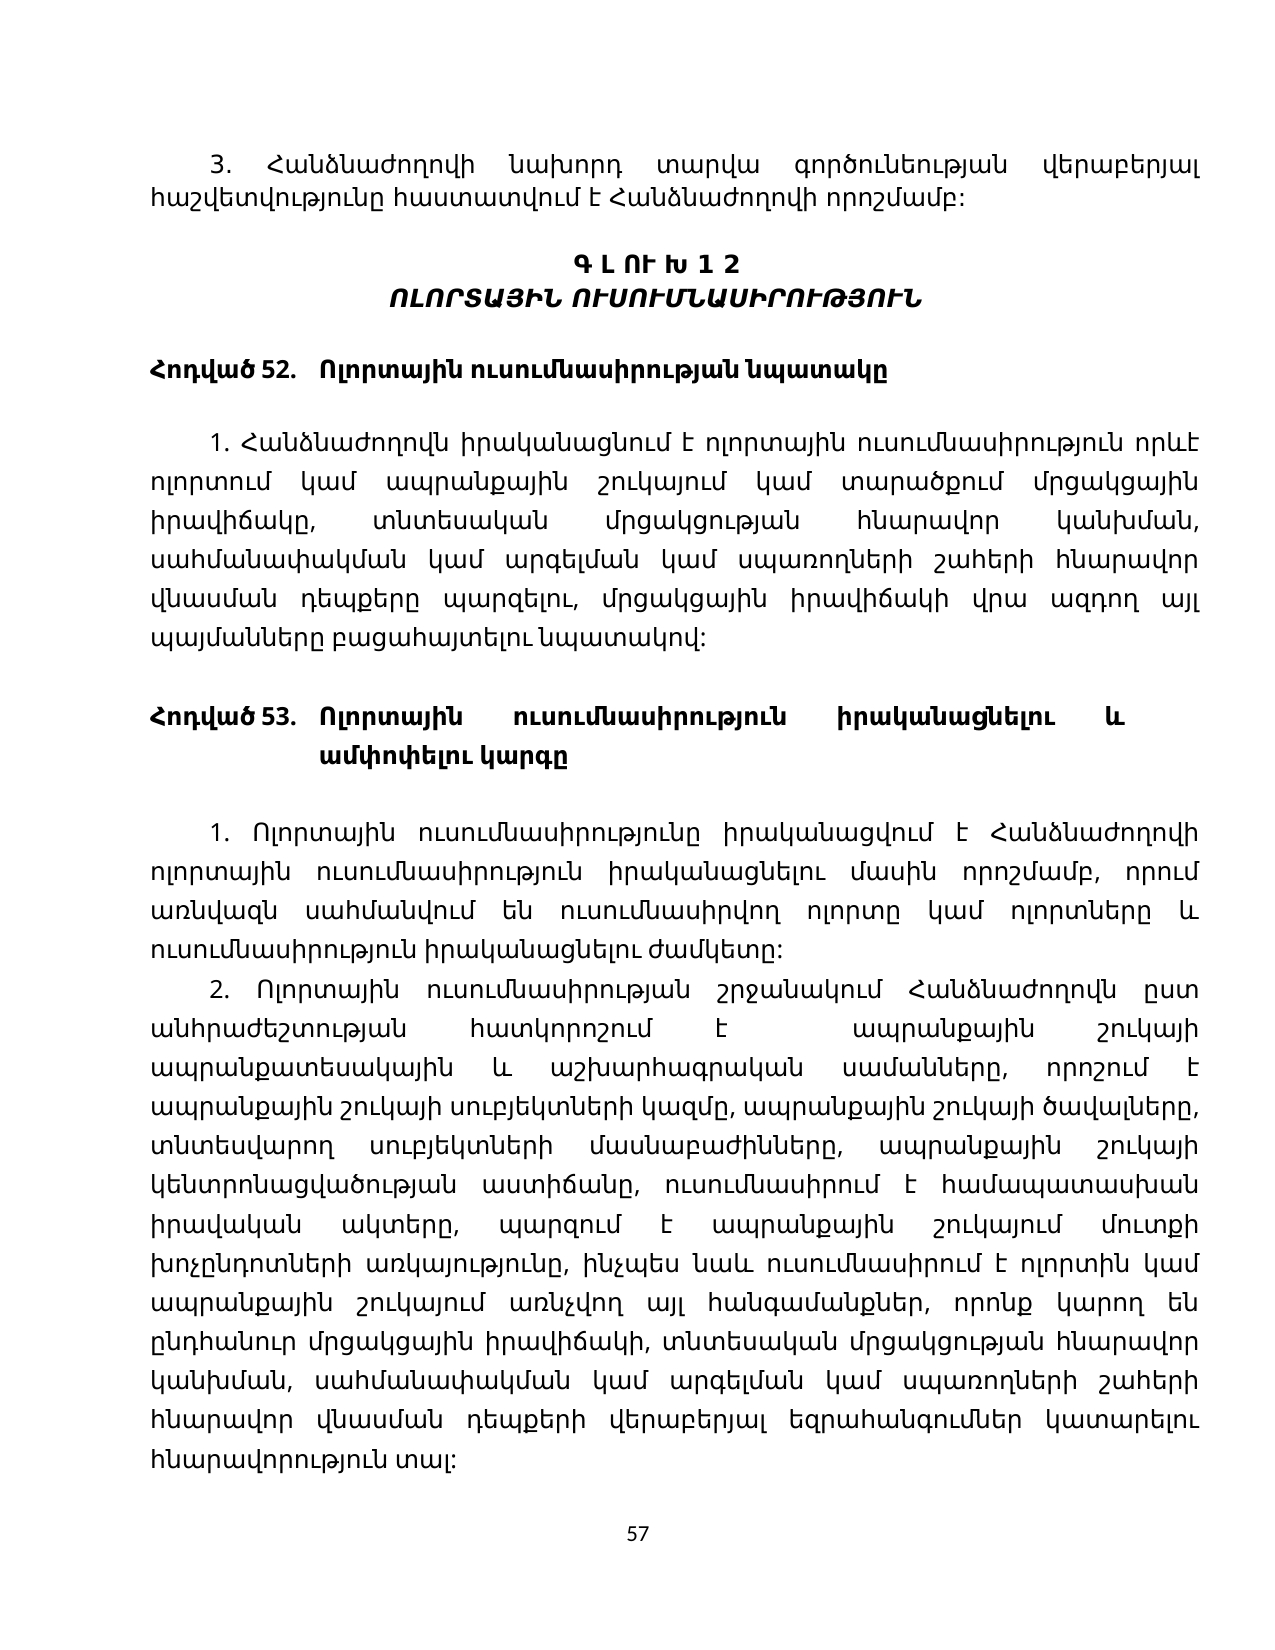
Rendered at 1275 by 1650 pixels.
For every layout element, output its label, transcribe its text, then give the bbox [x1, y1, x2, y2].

text 2. Ոլորտային ուսումնասիրության շրջանակում Հանձնաժողովն ըստ անհրաժեշտության հատկորոշում է ապրանքային շուկայի ապրանքատեսակային և աշխարհագրական սամանները, որոշում է ապրանքային շուկայի սուբյեկտների կազմը, ապրանքային շուկայի ծավալները, տնտեսվարող սուբյեկտների մասնաբաժինները, ապրանքային շուկայի կենտրոնացվածության աստիճանը, ուսումնասիրում է համապատասխան իրավական ակտերը, պարզում է ապրանքային շուկայում մուտքի խոչընդոտների առկայությունը, ինչպես նաև ուսումնասիրում է ոլորտին կամ ապրանքային շուկայում առնչվող այլ հանգամանքներ, որոնք կարող են ընդհանուր մրցակցային իրավիճակի, տնտեսական մրցակցության հնարավոր կանխման, սահմանափակման կամ արգելման կամ սպառողների շահերի հնարավոր վնասման դեպքերի վերաբերյալ եզրահանգումներ կատարելու հնարավորություն տալ: [150, 971, 1200, 1475]
table_header Ոլորտային ուսումնասիրության նպատակը [319, 351, 1125, 389]
table_header Հոդված 53. [150, 698, 319, 775]
table_header Ոլորտային ուսումնասիրություն իրականացնելու և ամփոփելու կարգը [319, 698, 1125, 775]
text 1. Ոլորտային ուսումնասիրությունը իրականացվում է Հանձնաժողովի ոլորտային ուսումնասիրություն իրականացնելու մասին որոշմամբ, որում առնվազն սահմանվում են ուսումնասիրվող ոլորտը կամ ոլորտները և ուսումնասիրություն իրականացնելու ժամկետը: [150, 814, 1200, 966]
text 1. Հանձնաժողովն իրականացնում է ոլորտային ուսումնասիրություն որևէ ոլորտում կամ ապրանքային շուկայում կամ տարածքում մրցակցային իրավիճակը, տնտեսական մրցակցության հնարավոր կանխման, սահմանափակման կամ արգելման կամ սպառողների շահերի հնարավոր վնասման դեպքերը պարզելու, մրցակցային իրավիճակի վրա ազդող այլ պայմանները բացահայտելու նպատակով: [150, 424, 1200, 654]
text ՈԼՈՐՏԱՅԻՆ ՈՒՍՈՒՄՆԱՍԻՐՈՒԹՅՈՒՆ [150, 284, 1125, 313]
text 3. Հանձնաժողովի նախորդ տարվա գործունեության վերաբերյալ հաշվետվությունը հաստատվում է Հանձնաժողովի որոշմամբ: [150, 150, 1200, 213]
table_header Հոդված 52. [150, 351, 319, 389]
text Գ Լ ՈՒ Խ 1 2 [150, 251, 1125, 280]
